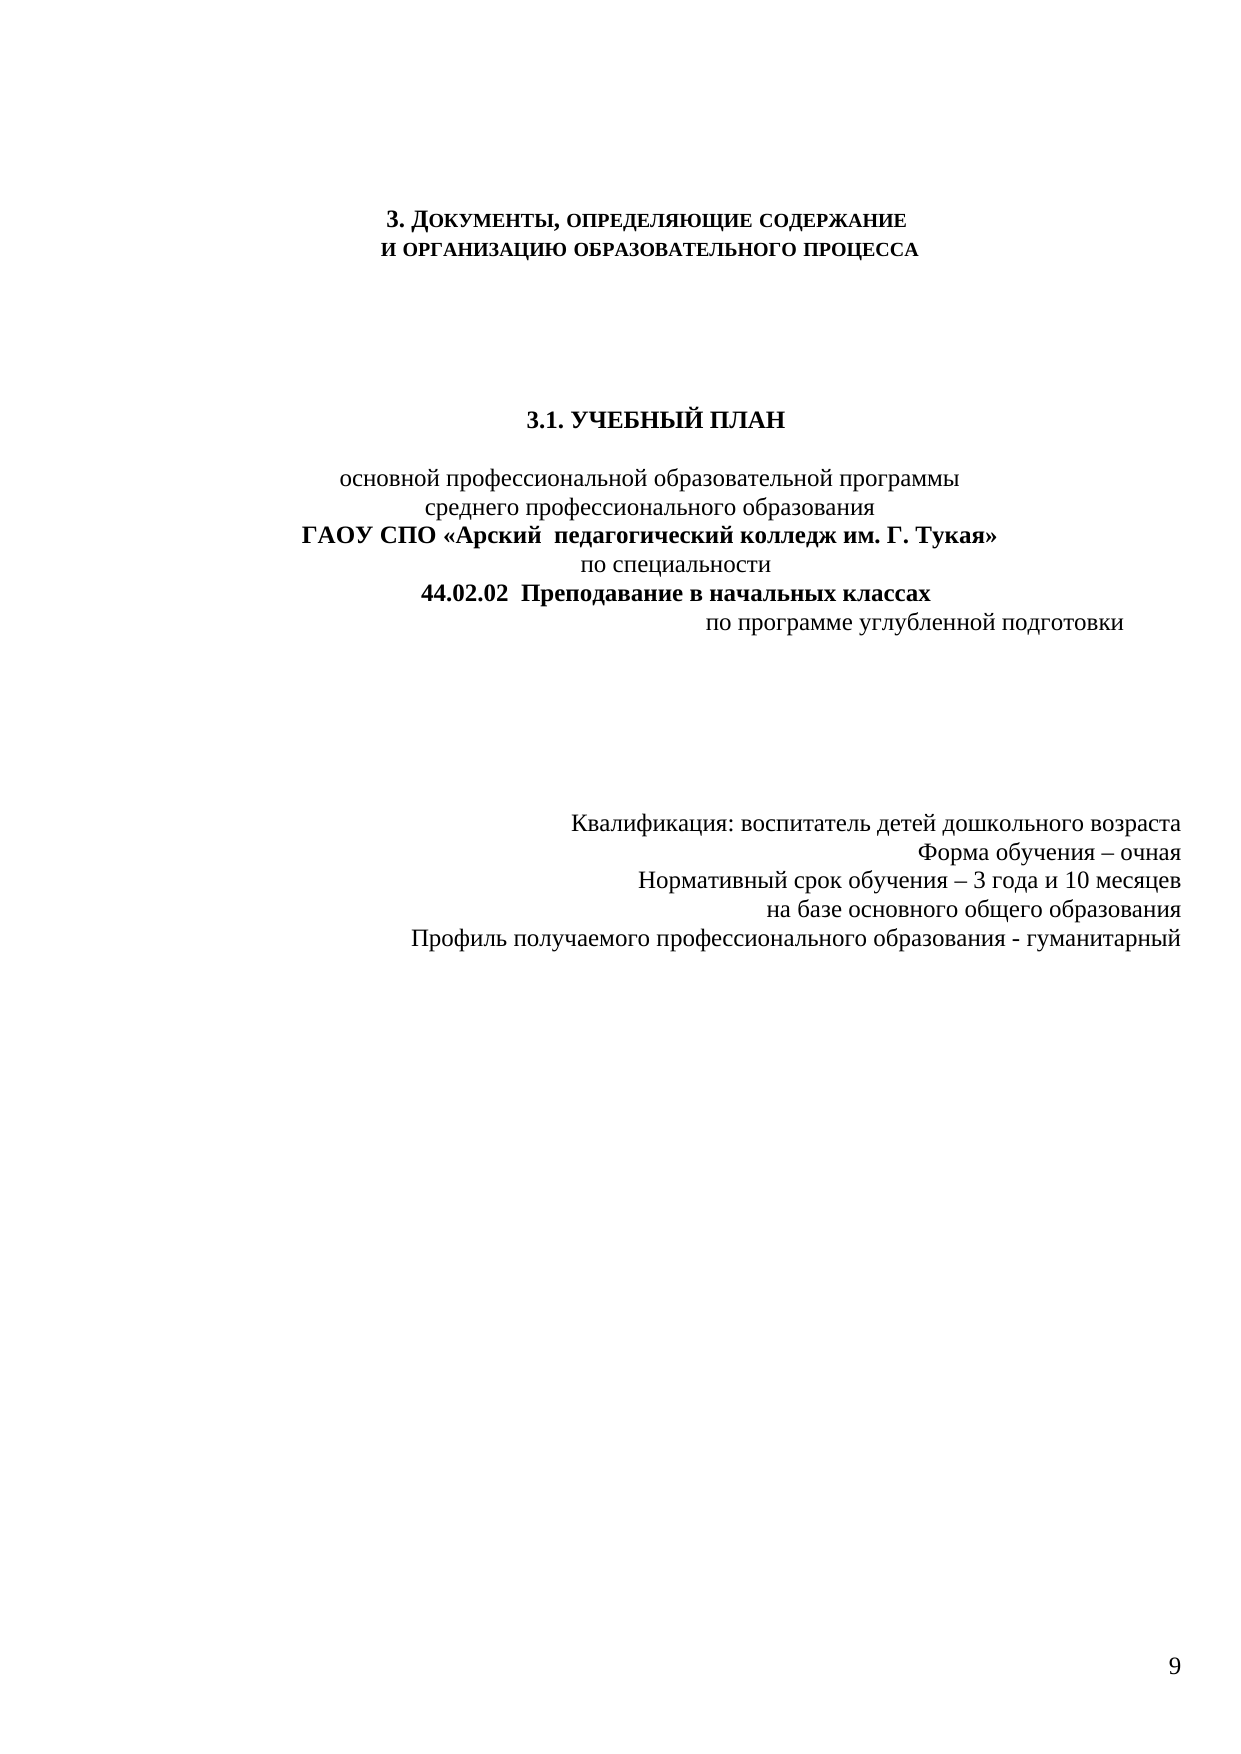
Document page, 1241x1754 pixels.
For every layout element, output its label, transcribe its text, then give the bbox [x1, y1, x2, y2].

text Нормативный срок обучения – 3 года и 10 месяцев [118, 866, 1181, 894]
text Профиль получаемого профессионального образования - гуманитарный [118, 923, 1181, 952]
text 3. Документы, определяющие содержание и организацию образовательного процесса [118, 204, 1181, 262]
text по специальности [118, 549, 1181, 578]
text на базе основного общего образования [118, 894, 1181, 923]
text среднего профессионального образования [118, 492, 1181, 521]
text Квалификация: воспитатель детей дошкольного возраста [413, 808, 1181, 837]
text 44.02.02 Преподавание в начальных классах [118, 578, 1181, 607]
text Форма обучения – очная [118, 837, 1181, 866]
text 3.1. УЧЕБНЫЙ ПЛАН [118, 406, 1181, 434]
text по программе углубленной подготовки [118, 607, 1181, 636]
text основной профессиональной образовательной программы [118, 463, 1181, 492]
text ГАОУ СПО «Арский педагогический колледж им. Г. Тукая» [118, 521, 1181, 549]
